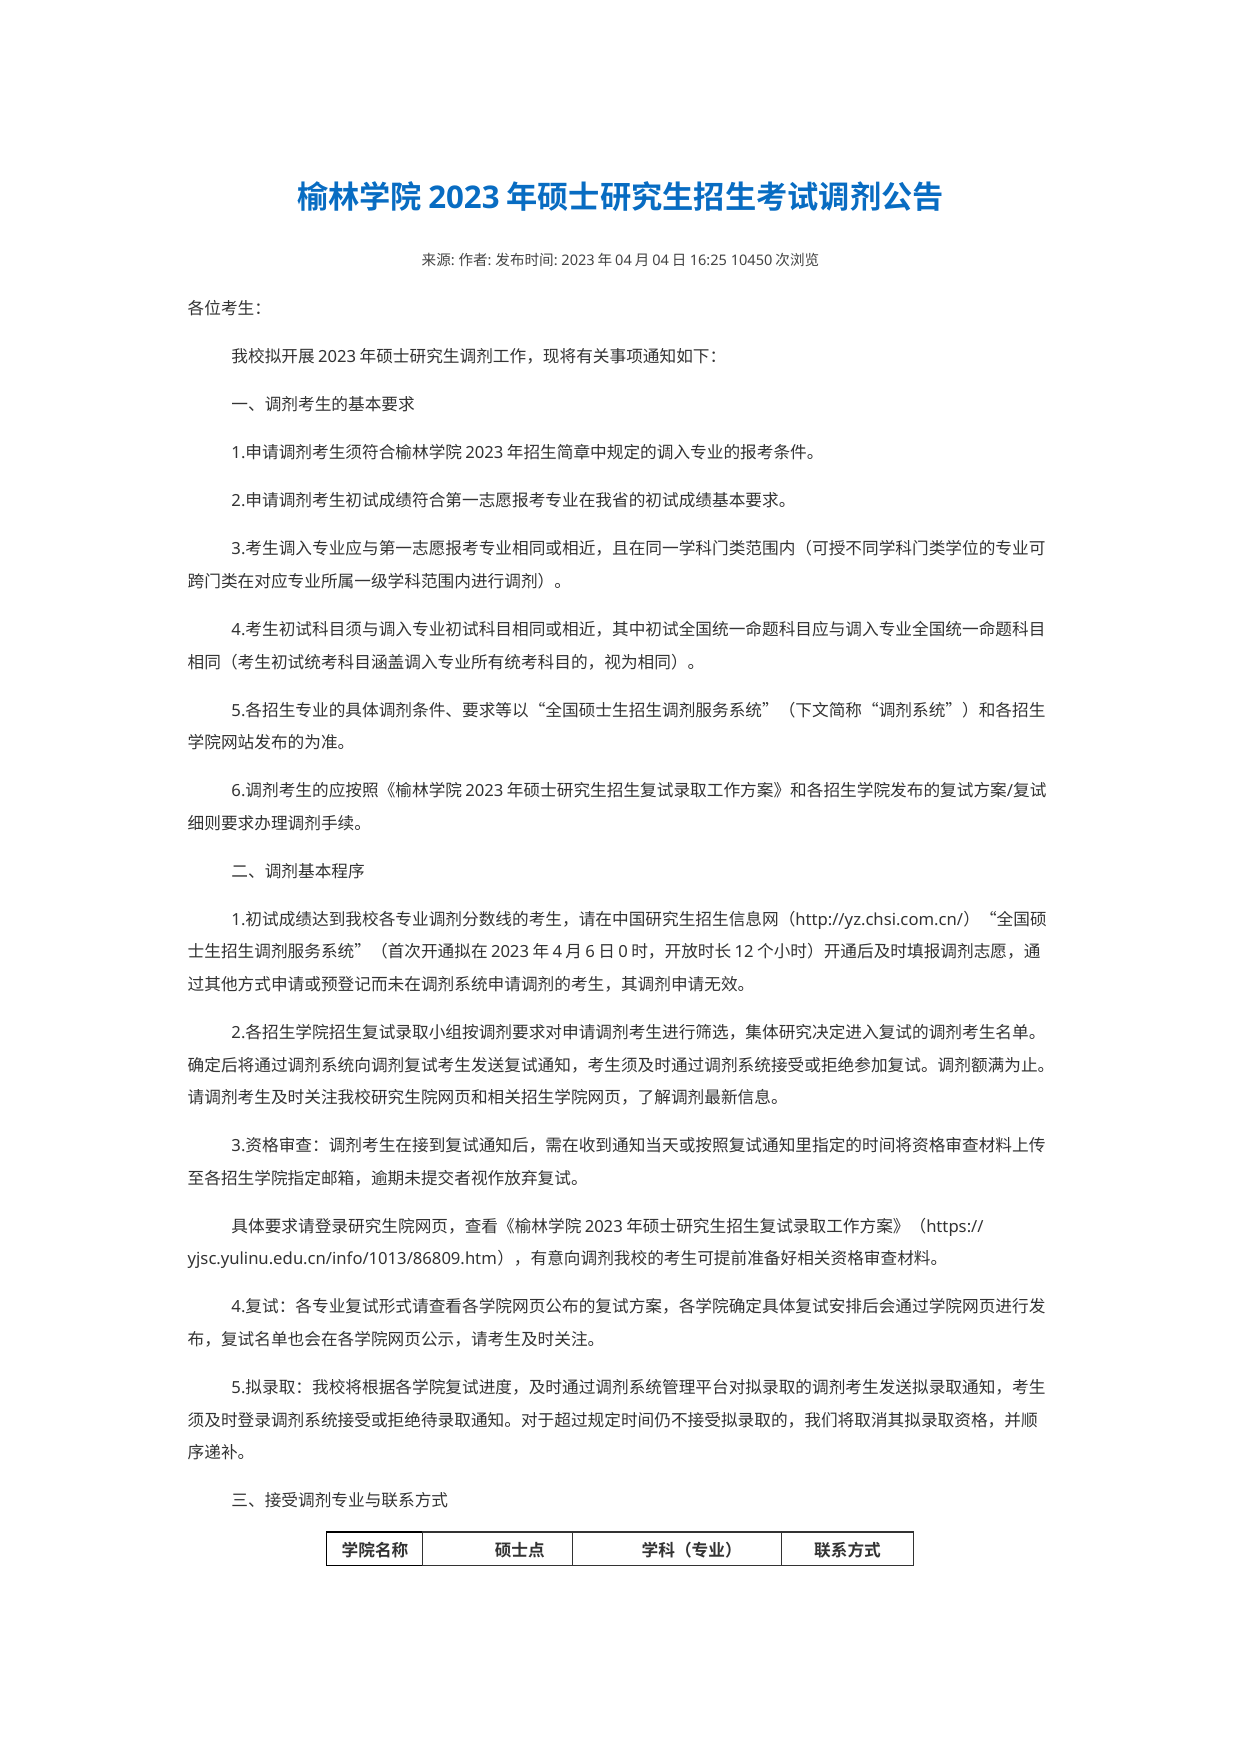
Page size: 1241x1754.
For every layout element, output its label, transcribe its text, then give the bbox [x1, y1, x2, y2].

text 2.各招生学院招生复试录取小组按调剂要求对申请调剂考生进行筛选，集体研究决定进入复试的调剂考生名单。确定后将通过调剂系统向调剂复试考生发送复试通知，考生须及时通过调剂系统接受或拒绝参加复试。调剂额满为止。请调剂考生及时关注我校研究生院网页和相关招生学院网页，了解调剂最新信息。 [187, 1015, 1053, 1113]
text 3.资格审查：调剂考生在接到复试通知后，需在收到通知当天或按照复试通知里指定的时间将资格审查材料上传至各招生学院指定邮箱，逾期未提交者视作放弃复试。 [187, 1128, 1053, 1193]
text 6.调剂考生的应按照《榆林学院2023年硕士研究生招生复试录取工作方案》和各招生学院发布的复试方案/复试细则要求办理调剂手续。 [187, 773, 1053, 838]
text 5.拟录取：我校将根据各学院复试进度，及时通过调剂系统管理平台对拟录取的调剂考生发送拟录取通知，考生须及时登录调剂系统接受或拒绝待录取通知。对于超过规定时间仍不接受拟录取的，我们将取消其拟录取资格，并顺序递补。 [187, 1370, 1053, 1468]
text 4.复试：各专业复试形式请查看各学院网页公布的复试方案，各学院确定具体复试安排后会通过学院网页进行发布，复试名单也会在各学院网页公示，请考生及时关注。 [187, 1289, 1053, 1354]
table_header 联系方式 [782, 1533, 913, 1565]
text 2.申请调剂考生初试成绩符合第一志愿报考专业在我省的初试成绩基本要求。 [187, 483, 1053, 516]
text 4.考生初试科目须与调入专业初试科目相同或相近，其中初试全国统一命题科目应与调入专业全国统一命题科目相同（考生初试统考科目涵盖调入专业所有统考科目的，视为相同）。 [187, 612, 1053, 677]
text 来源: 作者: 发布时间: 2023年04月04日 16:25 10450次浏览 [187, 243, 1053, 275]
text 我校拟开展2023年硕士研究生调剂工作，现将有关事项通知如下： [187, 339, 1053, 371]
text 二、调剂基本程序 [187, 854, 1053, 886]
text 具体要求请登录研究生院网页，查看《榆林学院2023年硕士研究生招生复试录取工作方案》（https://yjsc.yulinu.edu.cn/info/1013/86809.htm），有意向调剂我校的考生可提前准备好相关资格审查材料。 [187, 1209, 1053, 1274]
text 1.初试成绩达到我校各专业调剂分数线的考生，请在中国研究生招生信息网（http://yz.chsi.com.cn/）“全国硕士生招生调剂服务系统”（首次开通拟在2023年4月6日0时，开放时长12个小时）开通后及时填报调剂志愿，通过其他方式申请或预登记而未在调剂系统申请调剂的考生，其调剂申请无效。 [187, 902, 1053, 999]
table_header 学科（专业） [573, 1533, 781, 1565]
text 一、调剂考生的基本要求 [187, 387, 1053, 419]
text 1.申请调剂考生须符合榆林学院2023年招生简章中规定的调入专业的报考条件。 [187, 435, 1053, 468]
subtitle 榆林学院2023年硕士研究生招生考试调剂公告 [187, 162, 1053, 227]
text 5.各招生专业的具体调剂条件、要求等以“全国硕士生招生调剂服务系统”（下文简称“调剂系统”）和各招生学院网站发布的为准。 [187, 693, 1053, 758]
text 3.考生调入专业应与第一志愿报考专业相同或相近，且在同一学科门类范围内（可授不同学科门类学位的专业可跨门类在对应专业所属一级学科范围内进行调剂）。 [187, 531, 1053, 596]
text 各位考生： [187, 291, 1053, 323]
table_header 学院名称 [327, 1533, 422, 1565]
table_header 硕士点 [423, 1533, 572, 1565]
text 三、接受调剂专业与联系方式 [187, 1483, 1053, 1516]
